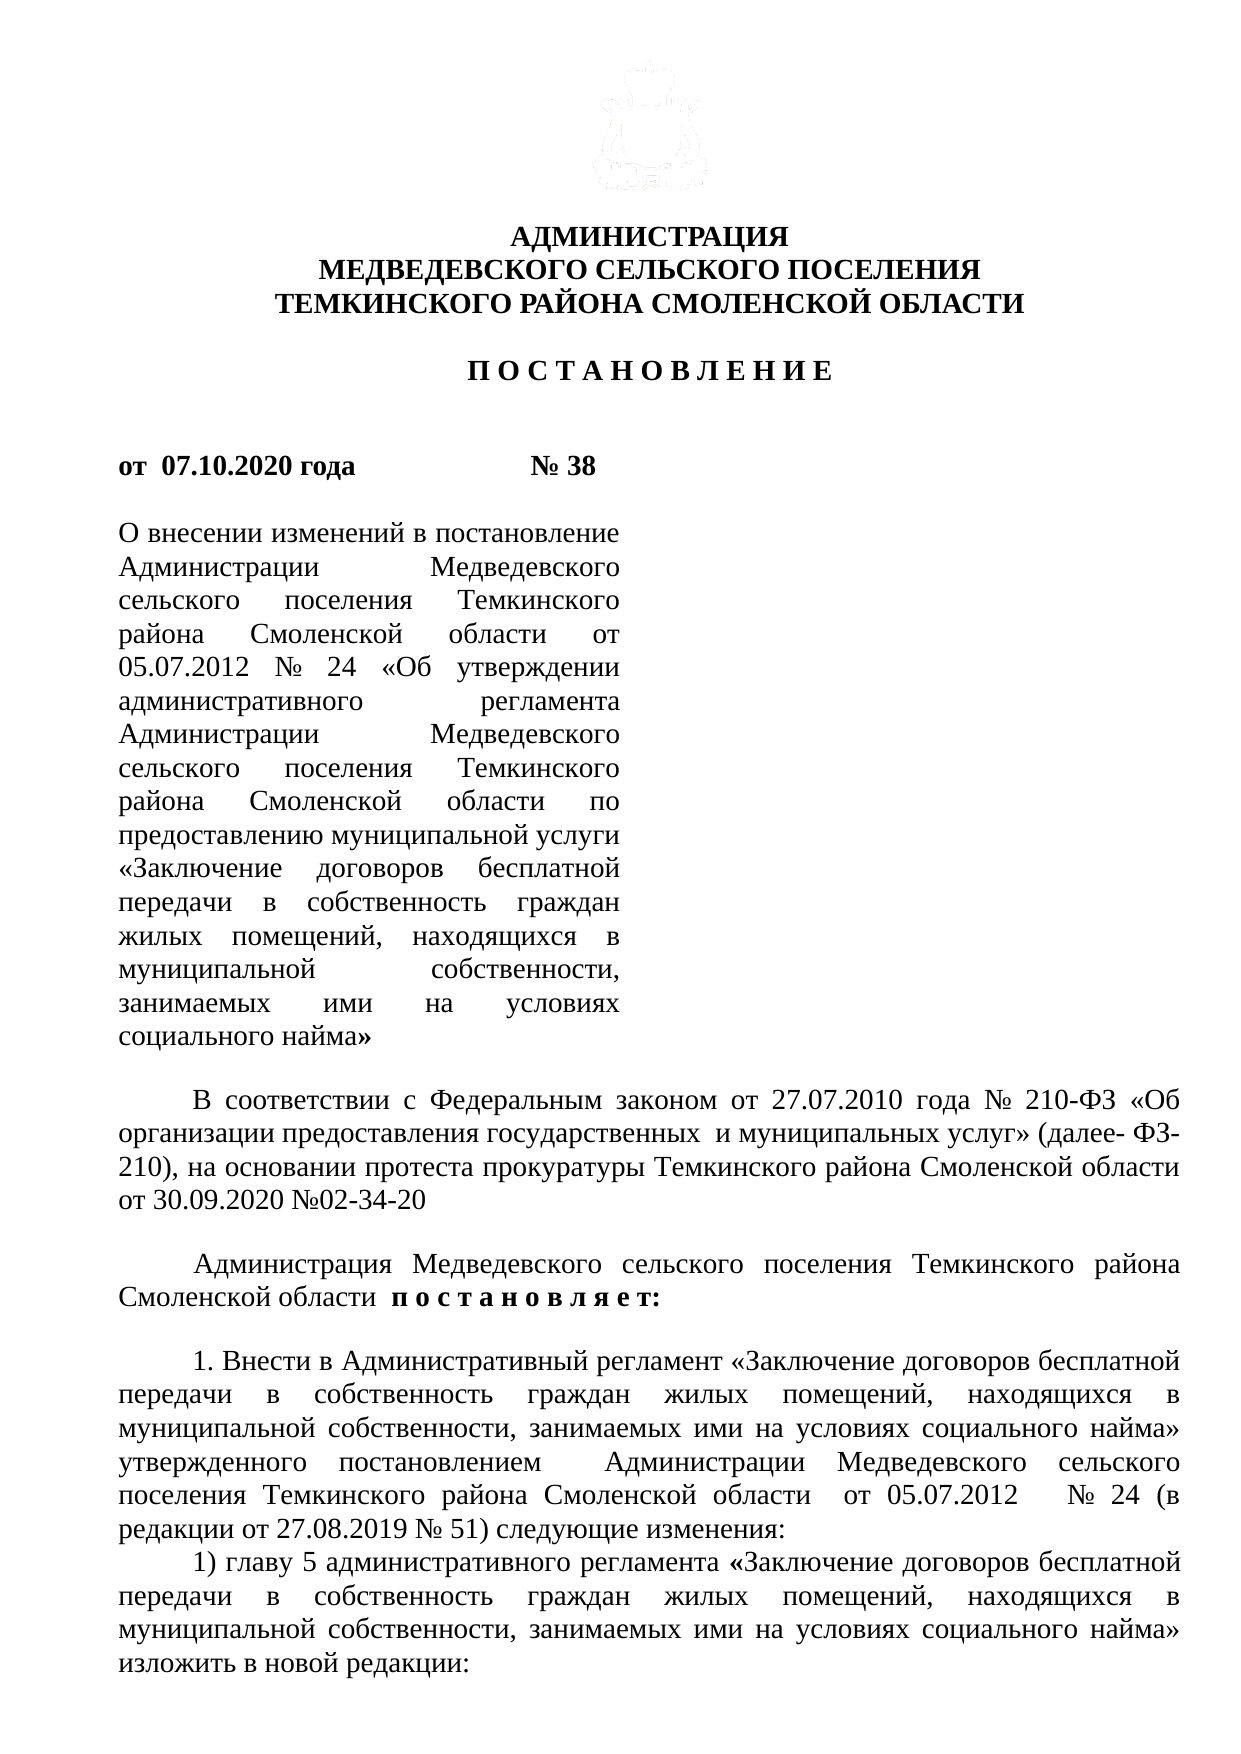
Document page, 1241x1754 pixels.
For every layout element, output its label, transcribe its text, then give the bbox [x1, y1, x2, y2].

text АДМИНИСТРАЦИЯ [118, 219, 1181, 252]
text ТЕМКИНСКОГО РАЙОНА СМОЛЕНСКОЙ ОБЛАСТИ [118, 286, 1181, 319]
text О внесении изменений в постановление Администрации Медведевского сельского поселения Темкинского района Смоленской области от 05.07.2012 № 24 «Об утверждении административного регламента Администрации Медведевского сельского поселения Темкинского района Смоленской области по предоставлению муниципальной услуги «Заключение договоров бесплатной передачи в собственность граждан жилых помещений, находящихся в муниципальной собственности, занимаемых ими на условиях социального найма» [118, 515, 620, 1052]
text от 07.10.2020 года № 38 [118, 448, 1181, 482]
text П О С Т А Н О В Л Е Н И Е [118, 353, 1181, 387]
text 1) главу 5 административного регламента «Заключение договоров бесплатной передачи в собственность граждан жилых помещений, находящихся в муниципальной собственности, занимаемых ими на условиях социального найма» изложить в новой редакции: [118, 1544, 1181, 1678]
text Администрация Медведевского сельского поселения Темкинского района Смоленской области п о с т а н о в л я е т: [118, 1246, 1181, 1313]
text В соответствии с Федеральным законом от 27.07.2010 года № 210-ФЗ «Об организации предоставления государственных и муниципальных услуг» (далее- ФЗ-210), на основании протеста прокуратуры Темкинского района Смоленской области от 30.09.2020 №02-34-20 [118, 1082, 1181, 1216]
text 1. Внести в Административный регламент «Заключение договоров бесплатной передачи в собственность граждан жилых помещений, находящихся в муниципальной собственности, занимаемых ими на условиях социального найма» утвержденного постановлением Администрации Медведевского сельского поселения Темкинского района Смоленской области от 05.07.2012 № 24 (в редакции от 27.08.2019 № 51) следующие изменения: [118, 1343, 1181, 1544]
text МЕДВЕДЕВСКОГО СЕЛЬСКОГО ПОСЕЛЕНИЯ [118, 252, 1181, 286]
